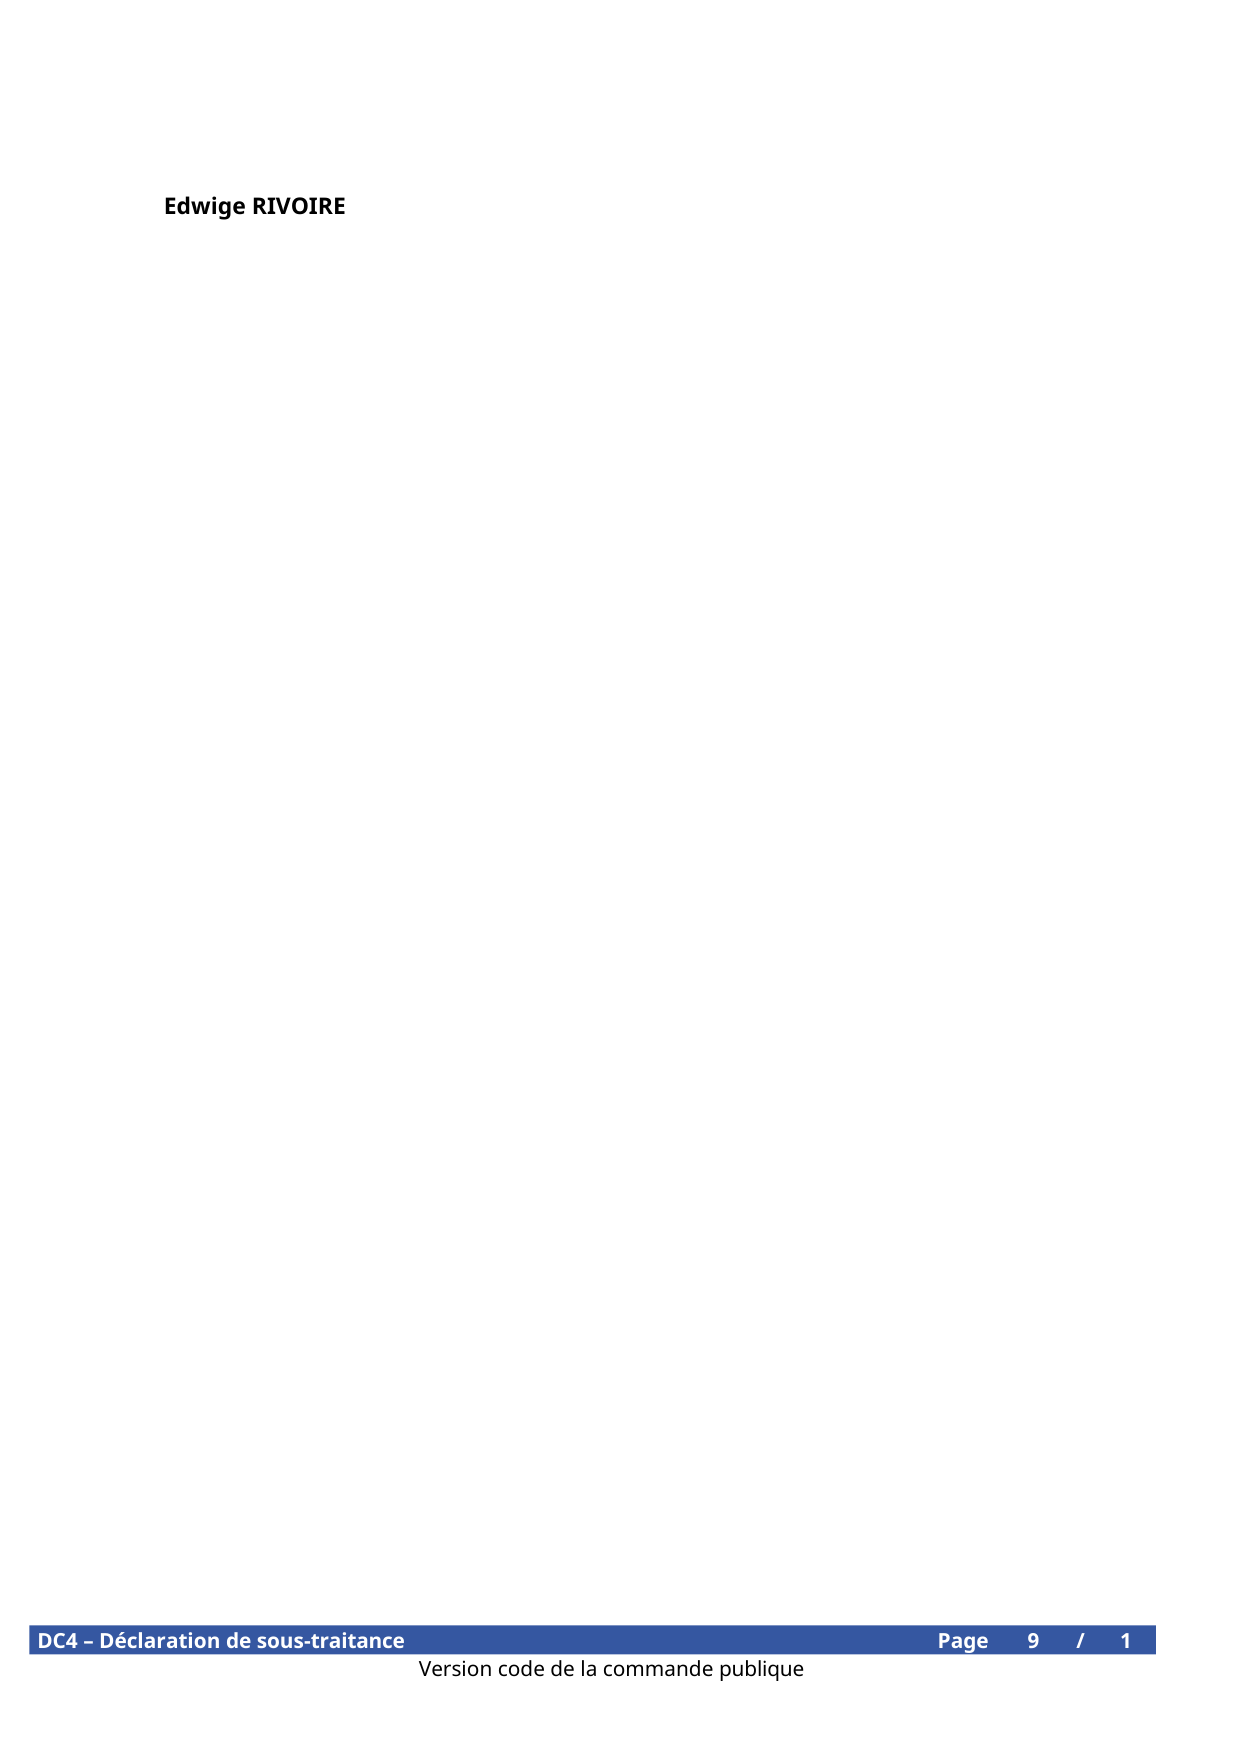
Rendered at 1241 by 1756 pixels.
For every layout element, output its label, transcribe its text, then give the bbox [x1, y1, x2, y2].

text Edwige RIVOIRE [164, 189, 1226, 221]
